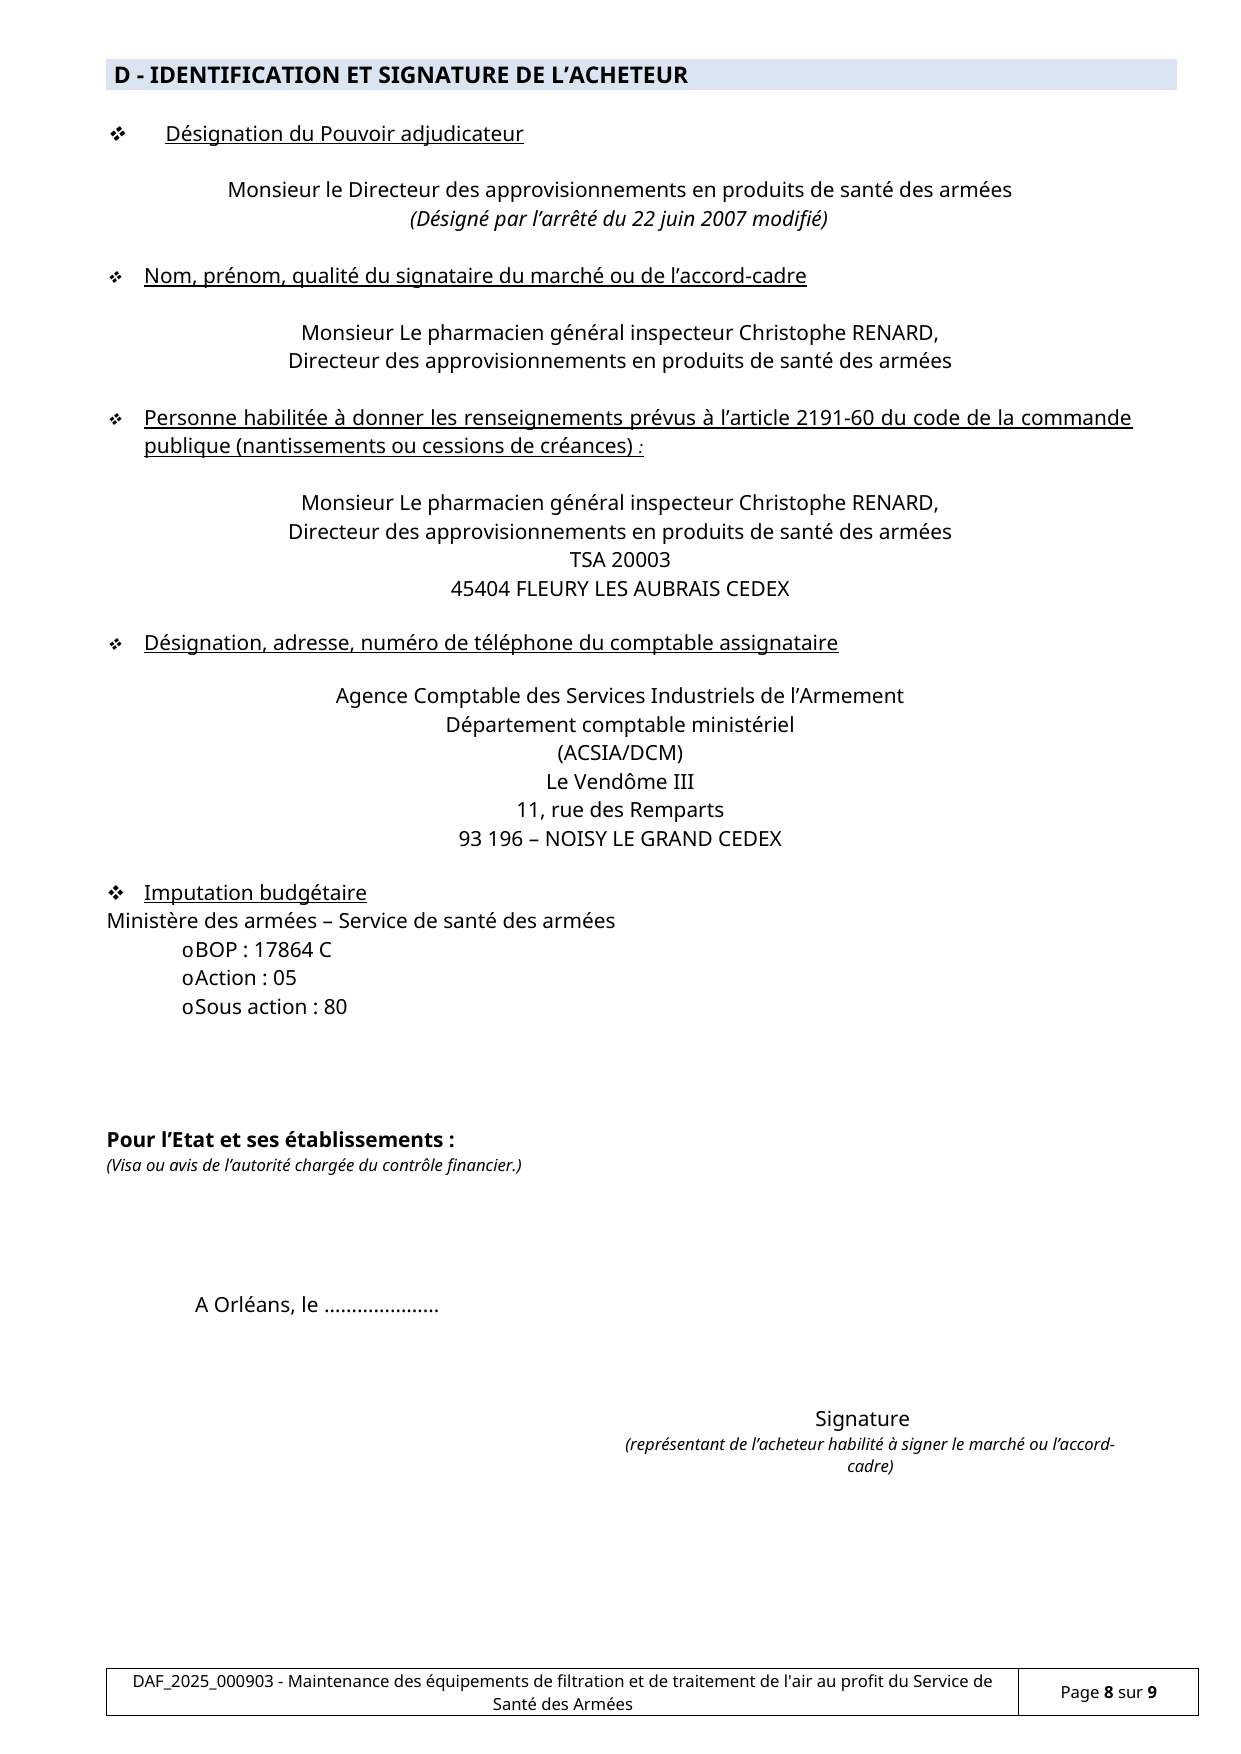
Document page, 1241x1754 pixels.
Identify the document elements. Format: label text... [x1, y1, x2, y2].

list Sous action : 80 [181, 992, 1134, 1020]
subtitle (Désigné par l’arrêté du 22 juin 2007 modifié) [106, 204, 1134, 232]
text Le Vendôme III [106, 767, 1134, 795]
text A Orléans, le ………………… [106, 1290, 1134, 1319]
table_header D - Identification et signature de l’acheteur [106, 59, 1177, 90]
text (Visa ou avis de l’autorité chargée du contrôle financier.) [106, 1154, 1134, 1176]
list Imputation budgétaire [106, 878, 1134, 906]
text Monsieur Le pharmacien général inspecteur Christophe RENARD, [106, 318, 1134, 346]
text Pour l’Etat et ses établissements : [106, 1125, 1134, 1154]
text Ministère des armées – Service de santé des armées [106, 906, 1134, 935]
list Désignation, adresse, numéro de téléphone du comptable assignataire [106, 628, 1134, 656]
text (ACSIA/DCM) [106, 738, 1134, 767]
text 45404 FLEURY LES AUBRAIS CEDEX [106, 574, 1134, 602]
text 11, rue des Remparts [106, 795, 1134, 824]
text Directeur des approvisionnements en produits de santé des armées [106, 346, 1134, 375]
text Monsieur Le pharmacien général inspecteur Christophe RENARD, [106, 488, 1134, 517]
subtitle Désignation du Pouvoir adjudicateur [106, 119, 1134, 147]
text TSA 20003 [106, 545, 1134, 574]
list Nom, prénom, qualité du signataire du marché ou de l’accord-cadre [106, 261, 1134, 289]
list Action : 05 [181, 963, 1134, 992]
list BOP : 17864 C [181, 935, 1134, 963]
text Département comptable ministériel [106, 710, 1134, 738]
text Directeur des approvisionnements en produits de santé des armées [106, 517, 1134, 545]
text Signature [815, 1404, 1134, 1432]
subtitle Monsieur le Directeur des approvisionnements en produits de santé des armées [106, 176, 1134, 204]
text (représentant de l’acheteur habilité à signer le marché ou l’accord-cadre) [608, 1432, 1134, 1478]
text 93 196 – NOISY LE GRAND CEDEX [106, 824, 1134, 852]
text Agence Comptable des Services Industriels de l’Armement [106, 682, 1134, 710]
list Personne habilitée à donner les renseignements prévus à l’article 2191-60 du code de la commande publique (nantissements ou cessions de créances) : [106, 403, 1134, 460]
